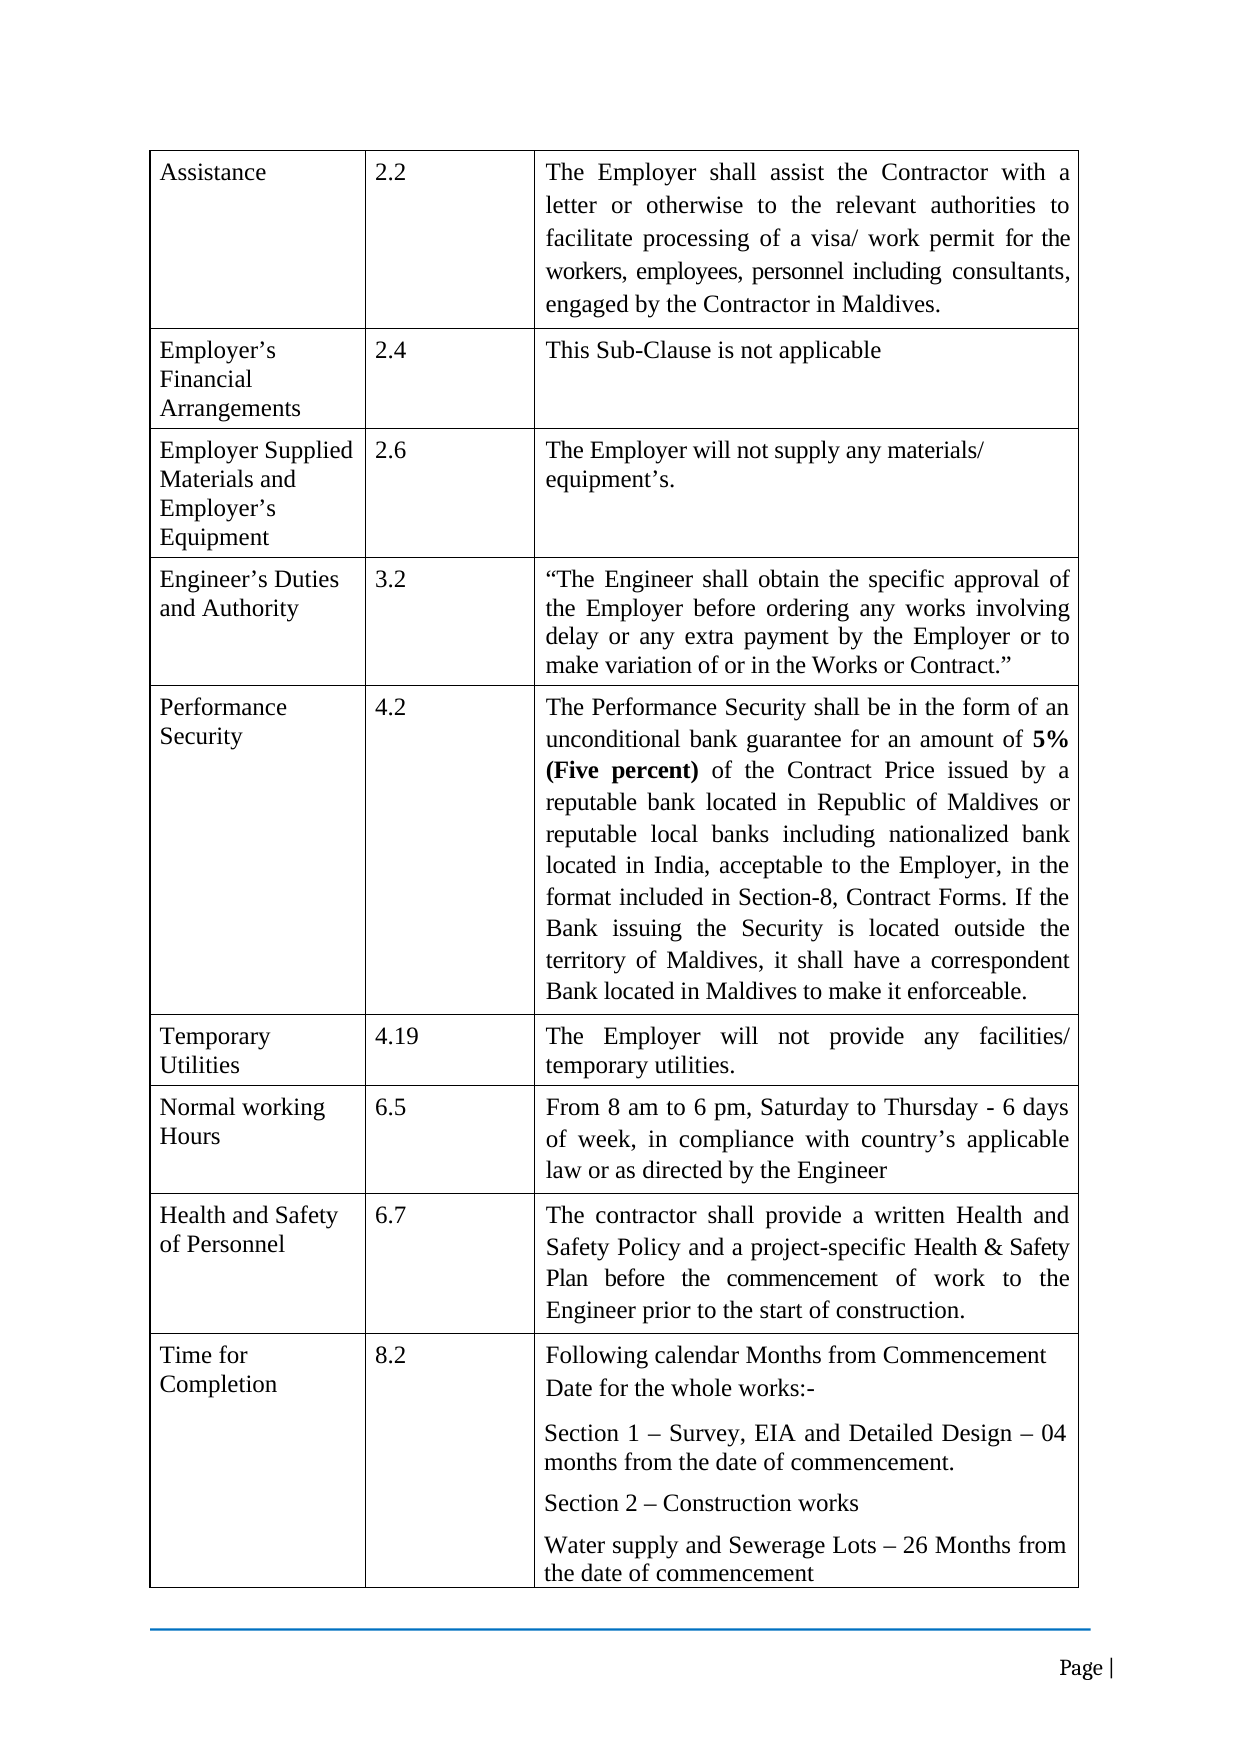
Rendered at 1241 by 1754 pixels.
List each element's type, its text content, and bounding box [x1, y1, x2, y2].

table_cell 8.2 [366, 1334, 534, 1587]
table_cell The Performance Security shall be in the form of an unconditional bank guarantee for an amount of 5% (Five percent) of the Contract Price issued by a reputable bank located in Republic of Maldives or reputable local banks including nationalized bank located in India, acceptable to the Employer, in the format included in Section-8, Contract Forms. If the Bank issuing the Security is located outside the territory of Maldives, it shall have a correspondent Bank located in Maldives to make it enforceable. [535, 686, 1078, 1014]
table_cell Health and Safety of Personnel [151, 1194, 365, 1333]
table_cell Employer’s Financial Arrangements [151, 329, 365, 428]
table_cell This Sub-Clause is not applicable [535, 329, 1078, 428]
table_cell Employer Supplied Materials and Employer’s Equipment [151, 429, 365, 557]
table_cell Assistance [151, 151, 365, 328]
table_cell “The Engineer shall obtain the specific approval of the Employer before ordering any works involving delay or any extra payment by the Employer or to make variation of or in the Works or Contract.” [535, 558, 1078, 685]
table_cell 4.2 [366, 686, 534, 1014]
table_cell The contractor shall provide a written Health and Safety Policy and a project-specific Health & Safety Plan before the commencement of work to the Engineer prior to the start of construction. [535, 1194, 1078, 1333]
table_cell Time for Completion [151, 1334, 365, 1587]
table_cell Performance Security [151, 686, 365, 1014]
table_cell 6.7 [366, 1194, 534, 1333]
table_cell 3.2 [366, 558, 534, 685]
table_cell 6.5 [366, 1086, 534, 1193]
table_cell The Employer will not supply any materials/ equipment’s. [535, 429, 1078, 557]
table_cell From 8 am to 6 pm, Saturday to Thursday - 6 days of week, in compliance with country’s applicable law or as directed by the Engineer [535, 1086, 1078, 1193]
table_cell Normal working Hours [151, 1086, 365, 1193]
table_cell 2.4 [366, 329, 534, 428]
table_cell 2.6 [366, 429, 534, 557]
table_cell 2.2 [366, 151, 534, 328]
table_cell Temporary Utilities [151, 1015, 365, 1085]
table_cell The Employer shall assist the Contractor with a letter or otherwise to the relevant authorities to facilitate processing of a visa/ work permit for the workers, employees, personnel including consultants, engaged by the Contractor in Maldives. [535, 151, 1078, 328]
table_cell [535, 1334, 1078, 1587]
table_cell The Employer will not provide any facilities/ temporary utilities. [535, 1015, 1078, 1085]
table_cell Engineer’s Duties and Authority [151, 558, 365, 685]
table_cell 4.19 [366, 1015, 534, 1085]
